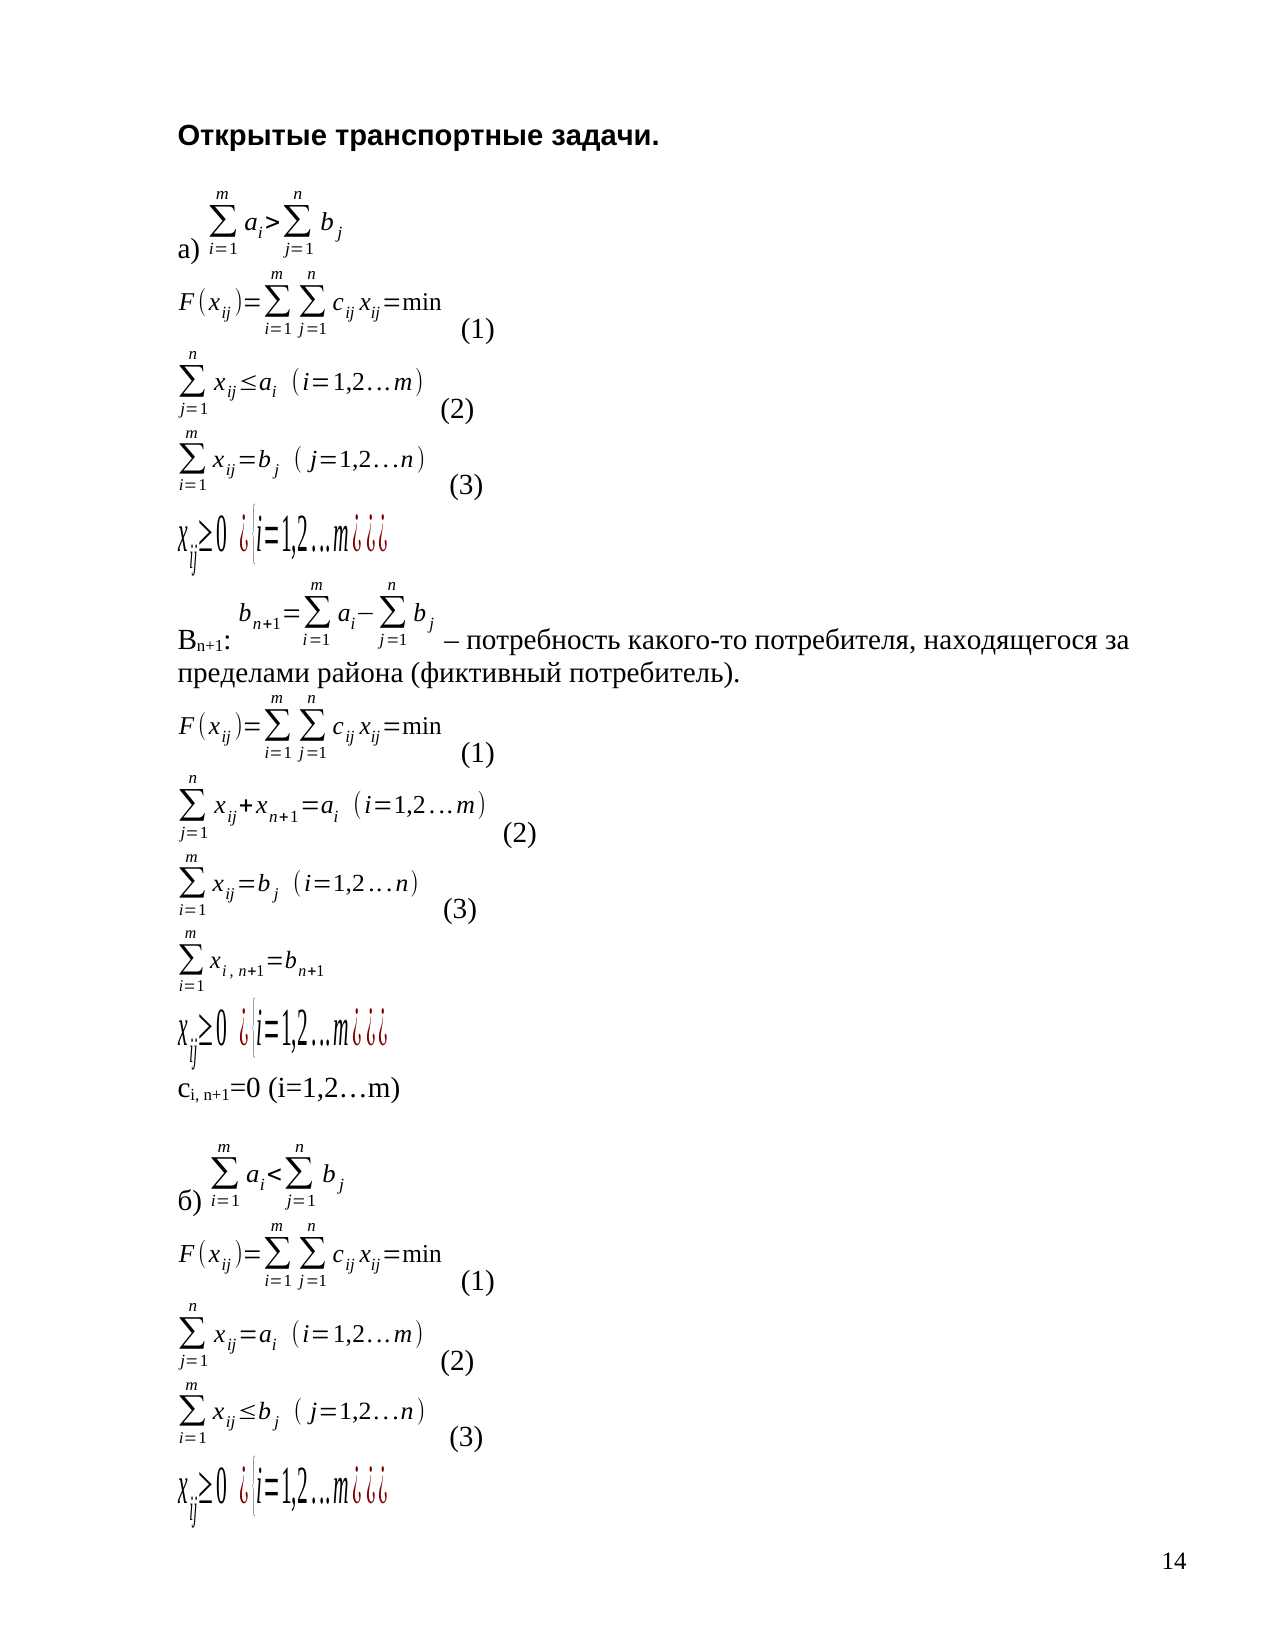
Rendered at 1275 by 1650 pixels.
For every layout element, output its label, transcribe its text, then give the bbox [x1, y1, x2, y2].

text (2) [177, 1297, 1186, 1376]
text a) [177, 185, 1186, 265]
text Bn+1: – потребность какого-то потребителя, находящегося за пределами района (фиктивный потребитель). [177, 576, 1186, 689]
text (2) [177, 769, 1186, 848]
text (1) [177, 689, 1186, 769]
text сi, n+1=0 (i=1,2…m) [177, 1070, 1186, 1104]
text (1) [177, 265, 1186, 344]
text (3) [177, 424, 1186, 501]
text (3) [177, 1376, 1186, 1453]
text (2) [177, 344, 1186, 424]
subtitle Открытые транспортные задачи. [177, 118, 1186, 152]
text б) [177, 1137, 1186, 1217]
text (1) [177, 1217, 1186, 1297]
text (3) [177, 848, 1186, 925]
